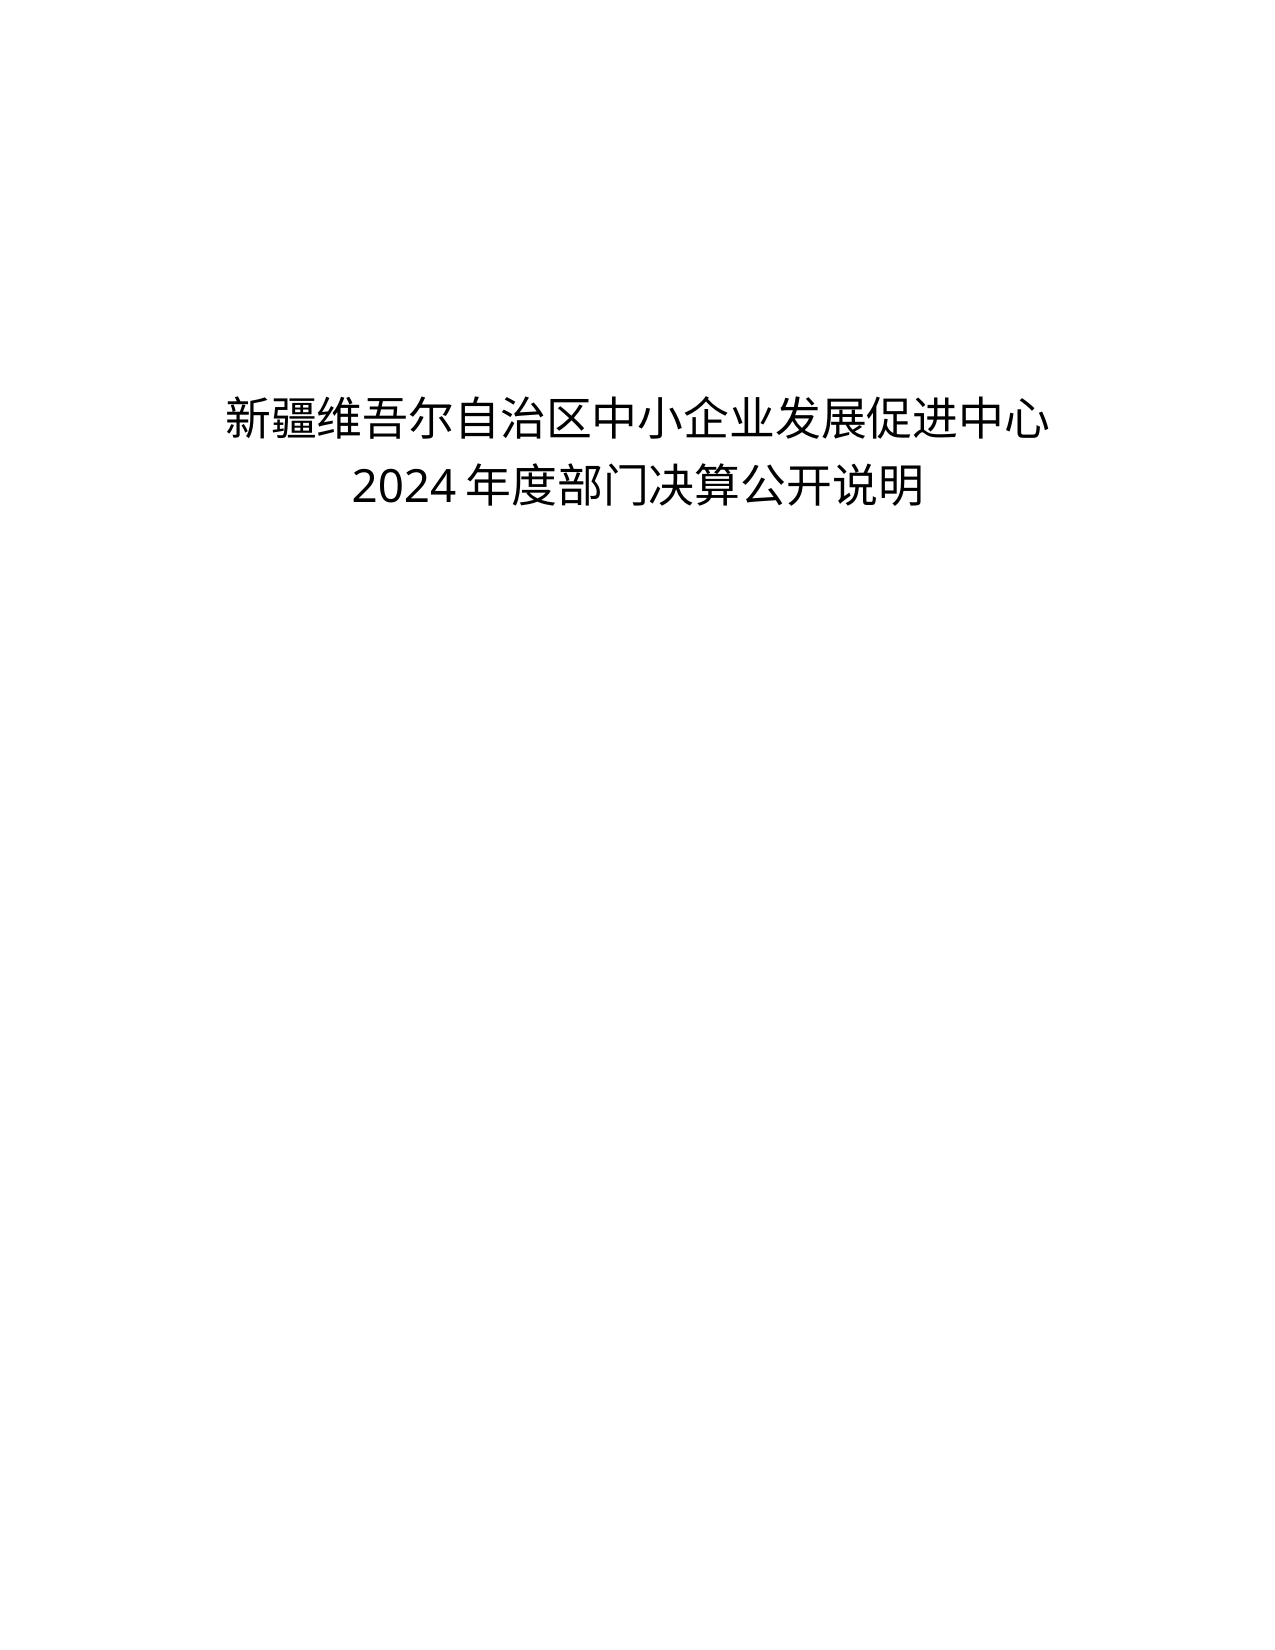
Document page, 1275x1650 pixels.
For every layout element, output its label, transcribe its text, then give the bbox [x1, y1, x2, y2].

text 新疆维吾尔自治区中小企业发展促进中心 [187, 383, 1087, 449]
text 2024年度部门决算公开说明 [187, 449, 1087, 516]
